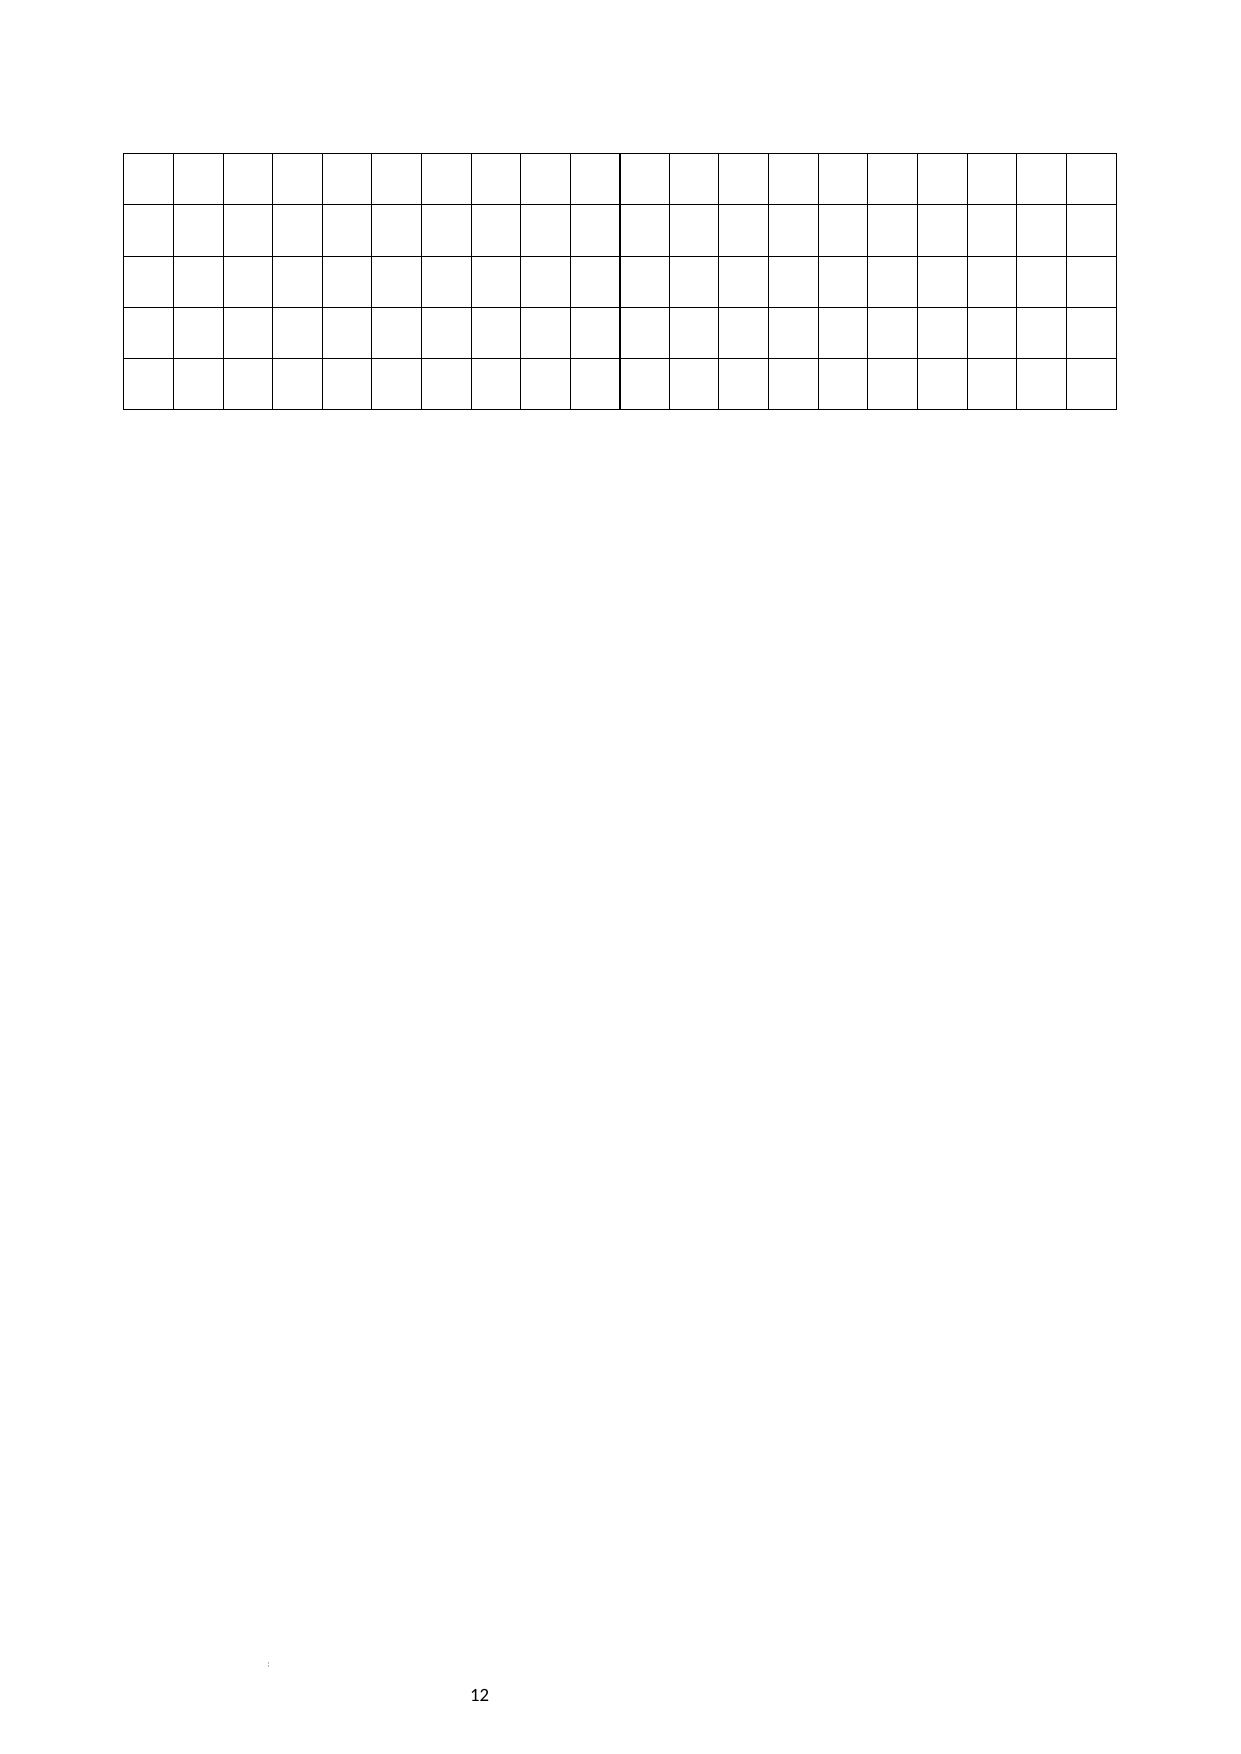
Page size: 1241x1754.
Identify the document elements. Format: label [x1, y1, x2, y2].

table_cell [819, 205, 867, 256]
table_cell [521, 154, 570, 204]
table_cell [422, 205, 471, 256]
table_cell [174, 257, 223, 307]
table_cell [918, 205, 967, 256]
table_cell [1067, 359, 1116, 409]
table_cell [273, 154, 322, 204]
table_cell [968, 359, 1016, 409]
table_cell [819, 308, 867, 358]
table_cell [571, 154, 619, 204]
table_cell [323, 257, 371, 307]
table_cell [372, 205, 421, 256]
table_cell [224, 308, 272, 358]
table_cell [521, 308, 570, 358]
table_cell [719, 257, 768, 307]
table_cell [670, 359, 718, 409]
table_cell [224, 154, 272, 204]
table_cell [819, 154, 867, 204]
table_cell [571, 205, 619, 256]
table_cell [124, 205, 173, 256]
table_cell [273, 359, 322, 409]
table_cell [769, 359, 818, 409]
table_cell [372, 359, 421, 409]
table_cell [719, 308, 768, 358]
table_cell [174, 359, 223, 409]
table_cell [124, 154, 173, 204]
table_cell [868, 308, 917, 358]
table_cell [1017, 257, 1066, 307]
table_cell [868, 257, 917, 307]
table_cell [273, 257, 322, 307]
table_cell [670, 257, 718, 307]
table_cell [968, 257, 1016, 307]
table_cell [472, 308, 520, 358]
table_cell [968, 205, 1016, 256]
table_cell [422, 308, 471, 358]
table_cell [174, 205, 223, 256]
table_cell [422, 154, 471, 204]
table_cell [769, 154, 818, 204]
table_cell [224, 205, 272, 256]
table_cell [372, 154, 421, 204]
table_cell [1017, 359, 1066, 409]
table_cell [769, 308, 818, 358]
table_cell [571, 308, 619, 358]
table_cell [521, 257, 570, 307]
table_cell [521, 205, 570, 256]
table_cell [224, 257, 272, 307]
table_cell [819, 359, 867, 409]
table_cell [918, 257, 967, 307]
table_cell [670, 154, 718, 204]
table_cell [1017, 154, 1066, 204]
table_cell [323, 154, 371, 204]
table_cell [124, 308, 173, 358]
table_cell [571, 257, 619, 307]
table_cell [621, 257, 669, 307]
table_cell [472, 205, 520, 256]
table_cell [571, 359, 619, 409]
table_cell [918, 308, 967, 358]
table_cell [621, 359, 669, 409]
table_cell [224, 359, 272, 409]
table_cell [868, 154, 917, 204]
table_cell [918, 359, 967, 409]
table_cell [422, 359, 471, 409]
table_cell [472, 359, 520, 409]
table_cell [372, 308, 421, 358]
table_cell [719, 205, 768, 256]
table_cell [472, 257, 520, 307]
table_cell [918, 154, 967, 204]
table_cell [472, 154, 520, 204]
table_cell [621, 308, 669, 358]
table_cell [323, 205, 371, 256]
table_cell [273, 308, 322, 358]
table_cell [174, 308, 223, 358]
table_cell [521, 359, 570, 409]
table_cell [621, 154, 669, 204]
table_cell [124, 257, 173, 307]
table_cell [719, 359, 768, 409]
table_cell [323, 359, 371, 409]
table_cell [273, 205, 322, 256]
table_cell [174, 154, 223, 204]
table_cell [1067, 154, 1116, 204]
table_cell [124, 359, 173, 409]
table_cell [323, 308, 371, 358]
table_cell [422, 257, 471, 307]
table_cell [968, 154, 1016, 204]
table_cell [670, 205, 718, 256]
table_cell [769, 257, 818, 307]
table_cell [1017, 205, 1066, 256]
table_cell [1017, 308, 1066, 358]
table_cell [1067, 257, 1116, 307]
table_cell [868, 359, 917, 409]
table_cell [621, 205, 669, 256]
table_cell [868, 205, 917, 256]
table_cell [769, 205, 818, 256]
table_cell [719, 154, 768, 204]
table_cell [1067, 205, 1116, 256]
table_cell [819, 257, 867, 307]
table_cell [670, 308, 718, 358]
table_cell [968, 308, 1016, 358]
table_cell [1067, 308, 1116, 358]
table_cell [372, 257, 421, 307]
